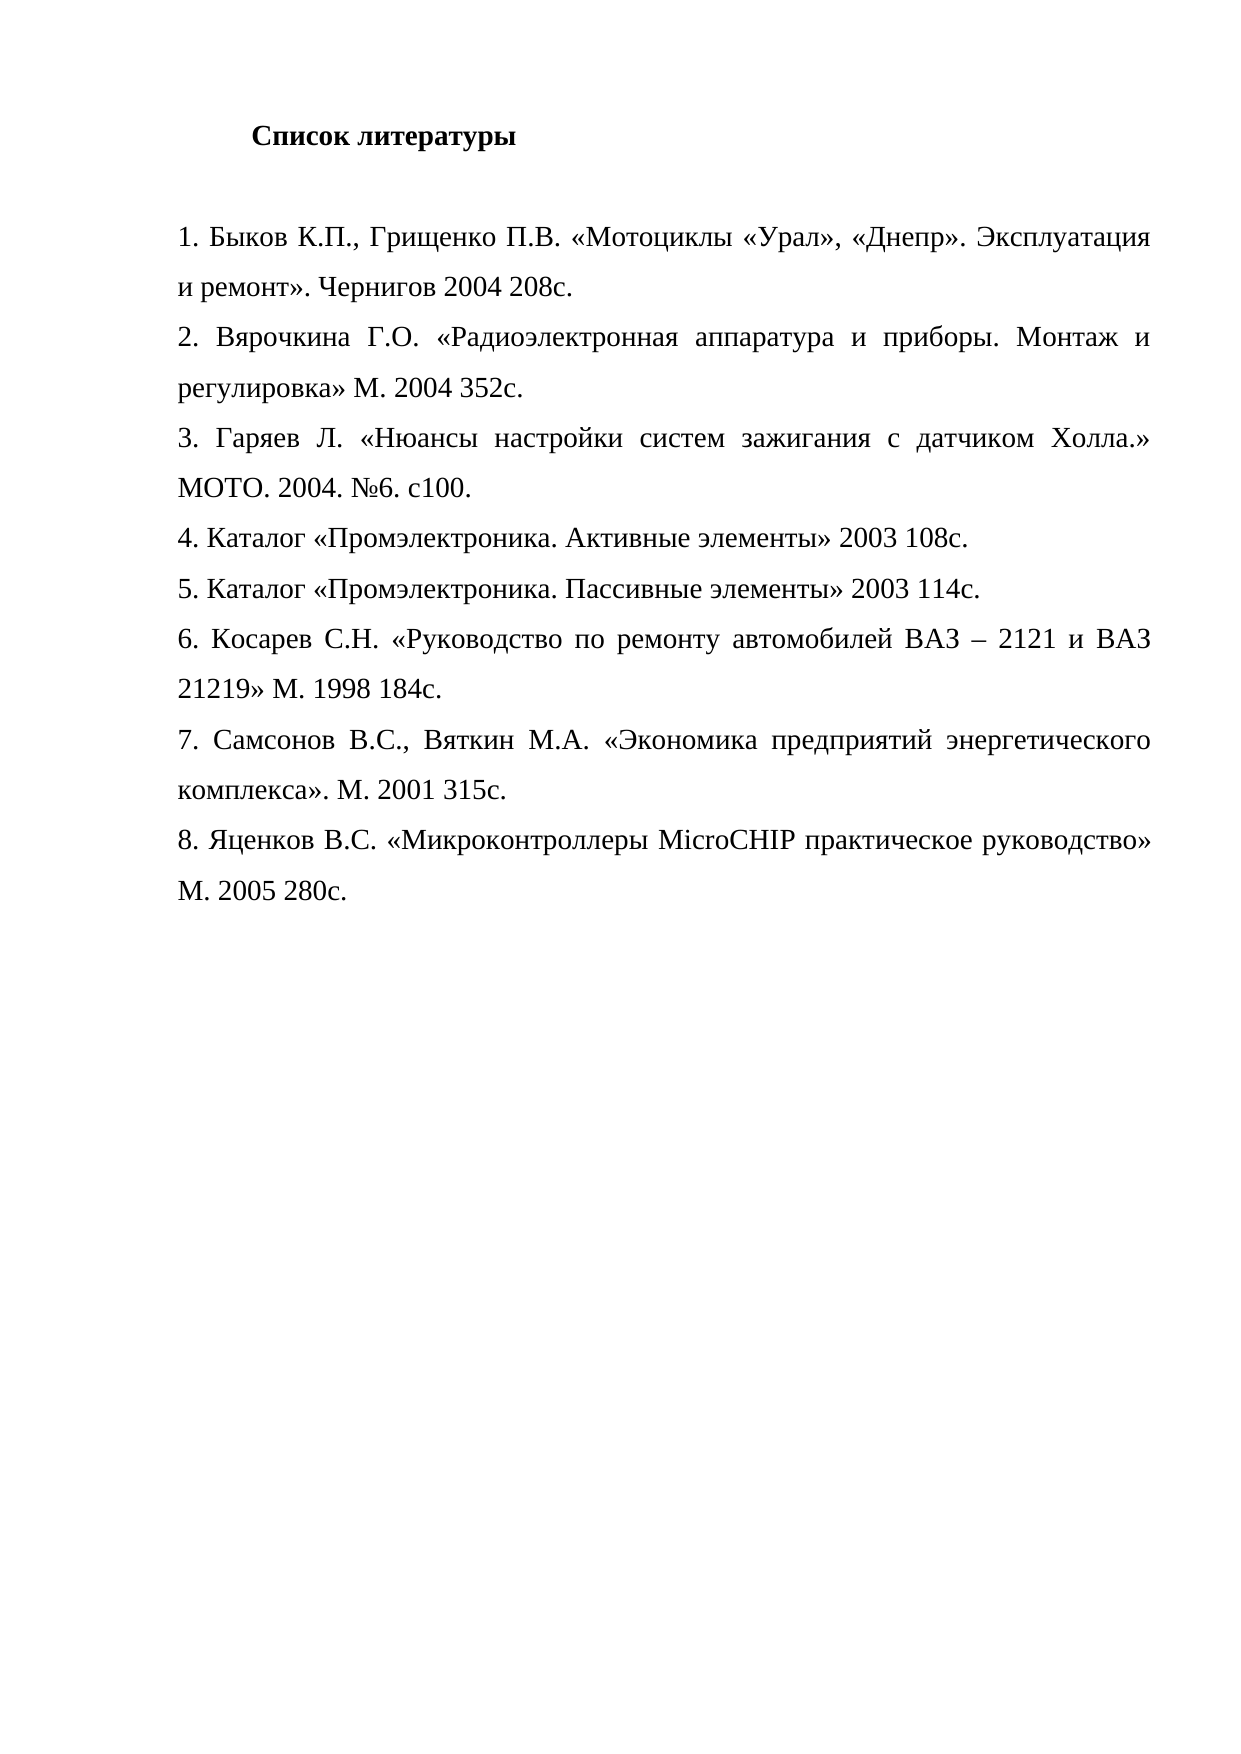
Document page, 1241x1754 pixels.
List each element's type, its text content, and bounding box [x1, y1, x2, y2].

text 1. Быков К.П., Грищенко П.В. «Мотоциклы «Урал», «Днепр». Эксплуатация и ремонт». Чернигов 2004 208с. [177, 219, 1152, 303]
text 4. Каталог «Промэлектроника. Активные элементы» 2003 108с. [177, 521, 1152, 554]
text 3. Гаряев Л. «Нюансы настройки систем зажигания с датчиком Холла.» МОТО. 2004. №6. с100. [177, 420, 1152, 504]
text Список литературы [177, 118, 1152, 152]
text 8. Яценков В.С. «Микроконтроллеры MicroCHIP практическое руководство» М. 2005 280с. [177, 822, 1152, 906]
text 2. Вярочкина Г.О. «Радиоэлектронная аппаратура и приборы. Монтаж и регулировка» М. 2004 352с. [177, 319, 1152, 403]
text 6. Косарев С.Н. «Руководство по ремонту автомобилей ВАЗ – 2121 и ВАЗ 21219» М. 1998 184с. [177, 621, 1152, 705]
text 7. Самсонов В.С., Вяткин М.А. «Экономика предприятий энергетического комплекса». М. 2001 315с. [177, 722, 1152, 806]
text 5. Каталог «Промэлектроника. Пассивные элементы» 2003 114с. [177, 571, 1152, 604]
